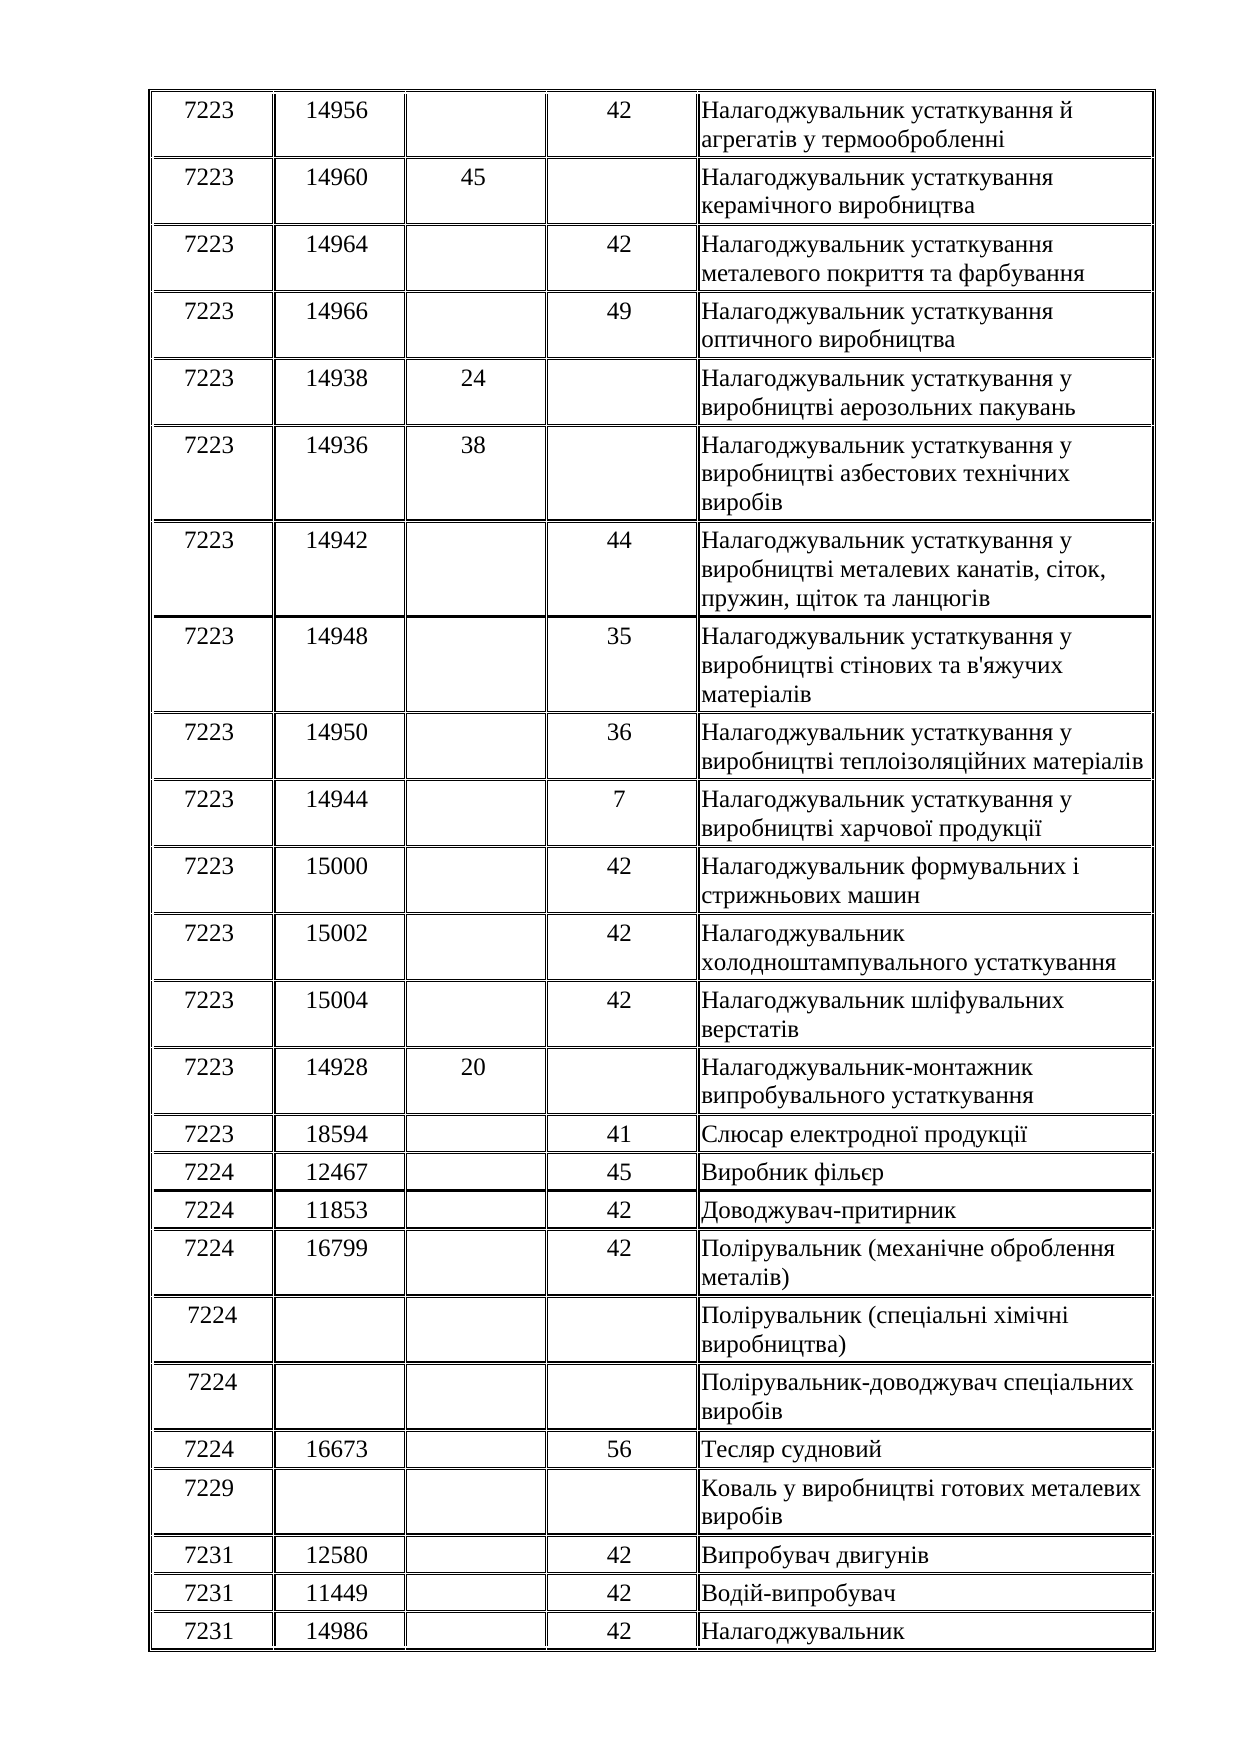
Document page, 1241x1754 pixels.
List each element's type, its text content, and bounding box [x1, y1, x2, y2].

table_cell [407, 982, 545, 1046]
table_cell 7224 [152, 1361, 272, 1428]
table_cell 7223 [152, 90, 274, 156]
table_cell 49 [548, 293, 696, 356]
table_cell 42 [548, 848, 696, 912]
table_cell 14942 [276, 523, 404, 615]
table_cell Налагоджувальник устаткування у виробництві стінових та в'яжучих матеріалів [700, 615, 1152, 711]
table_cell [407, 781, 545, 844]
table_cell 45 [407, 159, 545, 222]
table_cell Налагоджувальник устаткування оптичного виробництва [700, 290, 1153, 356]
table_cell 42 [548, 226, 696, 289]
table_cell 38 [407, 427, 545, 519]
table_cell 42 [548, 915, 696, 978]
table_cell 7223 [150, 711, 274, 778]
table_cell 7224 [152, 1294, 272, 1361]
table_cell Виробник фільєр [698, 1151, 1154, 1189]
table_cell 14964 [276, 226, 404, 289]
table_cell Водій-випробувач [698, 1572, 1154, 1610]
table_cell [276, 1470, 404, 1533]
table_cell 42 [547, 1610, 698, 1648]
table_cell Налагоджувальник-монтажник випробувального устаткування [698, 1046, 1154, 1112]
table_cell [407, 1116, 545, 1151]
table_cell Налагоджувальник устаткування й агрегатів у термообробленні [698, 92, 1152, 156]
table_cell 7229 [152, 1466, 272, 1533]
table_cell 7224 [152, 1189, 272, 1227]
table_cell 12580 [276, 1537, 404, 1572]
table_cell Налагоджувальник устаткування у виробництві металевих канатів, сіток, пружин, щіток та ланцюгів [700, 519, 1153, 615]
table_cell [548, 159, 696, 222]
table_cell 15000 [276, 848, 404, 912]
table_cell [407, 226, 545, 289]
table_cell 7231 [150, 1572, 274, 1610]
table_cell 45 [548, 1154, 696, 1189]
table_cell 15004 [276, 982, 404, 1046]
table_cell [407, 915, 545, 978]
table_cell 7223 [150, 1046, 274, 1112]
table_cell Налагоджувальник формувальних і стрижньових машин [700, 845, 1153, 912]
table_cell [548, 1365, 696, 1428]
table_cell [406, 1613, 547, 1648]
table_cell Налагоджувальник устаткування у виробництві азбестових технічних виробів [700, 424, 1153, 519]
table_cell [276, 1298, 404, 1361]
table_cell 7223 [152, 1113, 272, 1151]
table_cell 18594 [276, 1116, 404, 1151]
table_cell [407, 293, 545, 356]
table_cell 15002 [276, 915, 404, 978]
table_cell Налагоджувальник устаткування у виробництві теплоізоляційних матеріалів [698, 711, 1154, 778]
table_cell [548, 1470, 696, 1533]
table_cell [407, 1231, 545, 1294]
table_cell [407, 1154, 545, 1189]
table_cell Полірувальник (спеціальні хімічні виробництва) [700, 1294, 1153, 1361]
table_cell [548, 360, 696, 423]
table_cell 7223 [152, 356, 272, 423]
table_cell [407, 1470, 545, 1533]
table_cell 35 [548, 618, 696, 711]
table_cell [407, 1298, 545, 1361]
table_cell [548, 1049, 696, 1112]
table_cell 7223 [150, 778, 274, 844]
table_cell 16673 [276, 1432, 404, 1466]
table_cell [407, 714, 545, 778]
table_cell [407, 1537, 545, 1572]
table_cell 12467 [276, 1154, 404, 1189]
table_cell 14938 [276, 360, 404, 423]
table_cell 7224 [152, 1227, 272, 1294]
table_cell 7223 [150, 156, 274, 222]
table_cell Налагоджувальник шліфувальних верстатів [700, 979, 1153, 1046]
table_cell 7223 [152, 519, 272, 615]
table_cell [407, 1365, 545, 1428]
table_cell Випробувач двигунів [700, 1533, 1153, 1572]
table_cell 7223 [152, 290, 272, 356]
table_cell 7231 [152, 1533, 272, 1572]
table_cell Тесляр судновий [700, 1428, 1153, 1466]
table_cell 14956 [274, 92, 406, 156]
table_cell Коваль у виробництві готових металевих виробів [700, 1466, 1153, 1533]
table_cell [407, 523, 545, 615]
table_cell [276, 1365, 404, 1428]
table_cell [548, 427, 696, 519]
table_cell 7223 [152, 615, 272, 711]
table_cell 42 [548, 982, 696, 1046]
table_cell [407, 848, 545, 912]
table_cell 7224 [152, 1428, 272, 1466]
table_cell 14966 [276, 293, 404, 356]
table_cell 41 [548, 1116, 696, 1151]
table_cell 7223 [152, 424, 272, 519]
table_cell 16799 [276, 1231, 404, 1294]
table_cell 11853 [276, 1192, 404, 1227]
table_cell 7 [548, 781, 696, 844]
table_cell 14986 [274, 1613, 406, 1648]
table_cell Налагоджувальник устаткування металевого покриття та фарбування [700, 223, 1153, 289]
table_cell 42 [548, 1192, 696, 1227]
table_cell 14928 [276, 1049, 404, 1112]
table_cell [698, 1610, 1154, 1648]
table_cell Слюсар електродної продукції [700, 1113, 1153, 1151]
table_cell 56 [548, 1432, 696, 1466]
table_cell Налагоджувальник холодноштампувального устаткування [698, 912, 1154, 978]
table_cell [548, 1298, 696, 1361]
table_cell 14950 [276, 714, 404, 778]
table_cell 42 [548, 1537, 696, 1572]
table_cell Доводжувач-притирник [700, 1189, 1152, 1227]
table_cell 20 [407, 1049, 545, 1112]
table_cell 44 [548, 523, 696, 615]
table_cell Полірувальник-доводжувач спеціальних виробів [700, 1361, 1153, 1428]
table_cell 36 [548, 714, 696, 778]
table_cell Налагоджувальник устаткування керамічного виробництва [698, 156, 1154, 222]
table_cell 11449 [276, 1575, 404, 1610]
table_cell 7231 [150, 1610, 274, 1648]
table_cell [407, 1575, 545, 1610]
table_cell [406, 92, 547, 156]
table_cell 42 [547, 90, 698, 156]
table_cell 14948 [276, 618, 404, 711]
table_cell 14960 [276, 159, 404, 222]
table_cell 7223 [152, 845, 272, 912]
table_cell [407, 1432, 545, 1466]
table_cell 7223 [152, 979, 272, 1046]
table_cell 42 [548, 1231, 696, 1294]
table_cell 7224 [150, 1151, 274, 1189]
table_cell 14944 [276, 781, 404, 844]
table_cell 14936 [276, 427, 404, 519]
table_cell Налагоджувальник устаткування у виробництві аерозольних пакувань [700, 356, 1153, 423]
table_cell [407, 1192, 545, 1227]
table_cell 42 [548, 1575, 696, 1610]
table_cell 24 [407, 360, 545, 423]
table_cell Полірувальник (механічне оброблення металів) [700, 1227, 1153, 1294]
table_cell 7223 [152, 223, 272, 289]
table_cell [407, 618, 545, 711]
table_cell 7223 [150, 912, 274, 978]
table_cell Налагоджувальник устаткування у виробництві харчової продукції [698, 778, 1154, 844]
